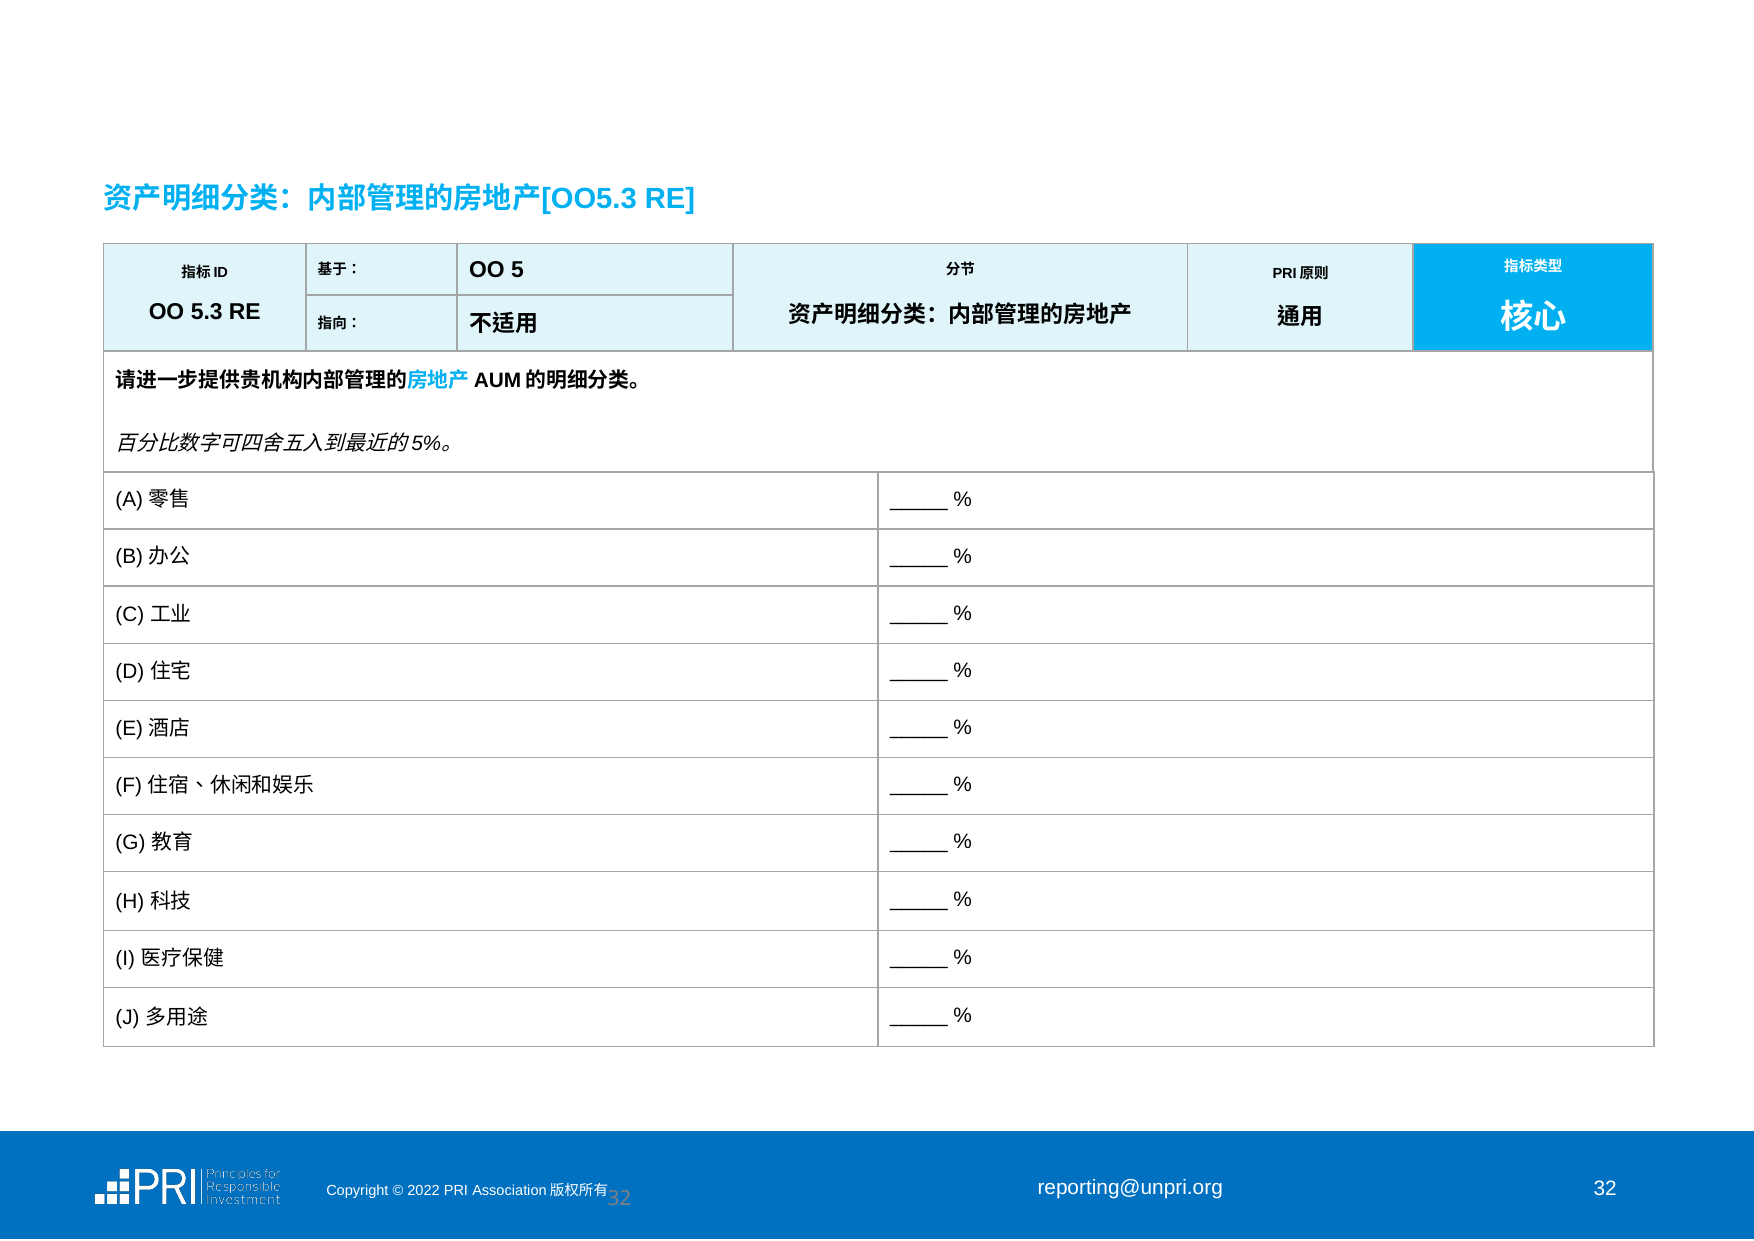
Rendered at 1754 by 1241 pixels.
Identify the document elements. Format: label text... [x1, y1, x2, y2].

table_cell 不适用 [458, 296, 732, 350]
table_cell _____ % [879, 988, 1653, 1046]
table_cell (A) 零售 [104, 473, 877, 528]
table_cell (I) 医疗保健 [104, 931, 877, 987]
table_header 分节 资产明细分类：内部管理的房地产 [734, 244, 1187, 350]
table_header PRI原则 通用 [1188, 244, 1412, 350]
table_header 指标ID OO 5.3 RE [104, 244, 305, 350]
table_cell _____ % [879, 758, 1653, 814]
table_cell _____ % [879, 701, 1653, 757]
table_cell (E) 酒店 [104, 701, 877, 757]
table_cell (F) 住宿、休闲和娱乐 [104, 758, 877, 814]
table_cell _____ % [879, 644, 1653, 699]
table_cell (J) 多用途 [104, 988, 877, 1046]
table_cell _____ % [879, 530, 1653, 585]
table_cell (G) 教育 [104, 815, 877, 871]
table_cell _____ % [879, 931, 1653, 987]
table_cell (H) 科技 [104, 872, 877, 930]
table_cell 指向： [307, 296, 456, 350]
table_cell _____ % [879, 872, 1653, 930]
table_header OO 5 [458, 244, 732, 294]
table_cell (C) 工业 [104, 587, 877, 642]
table_cell _____ % [879, 815, 1653, 871]
table_header 指标类型 核心 [1414, 244, 1652, 350]
subtitle 资产明细分类：内部管理的房地产[OO5.3 RE] [103, 175, 1650, 217]
picture [92, 1166, 282, 1207]
table_cell (D) 住宅 [104, 644, 877, 699]
table_cell _____ % [879, 473, 1653, 528]
table_cell _____ % [879, 587, 1653, 642]
table_cell 请进一步提供贵机构内部管理的房地产AUM的明细分类。 百分比数字可四舍五入到最近的5%。 [104, 352, 1652, 471]
table_cell (B) 办公 [104, 530, 877, 585]
table_header 基于： [307, 244, 456, 294]
